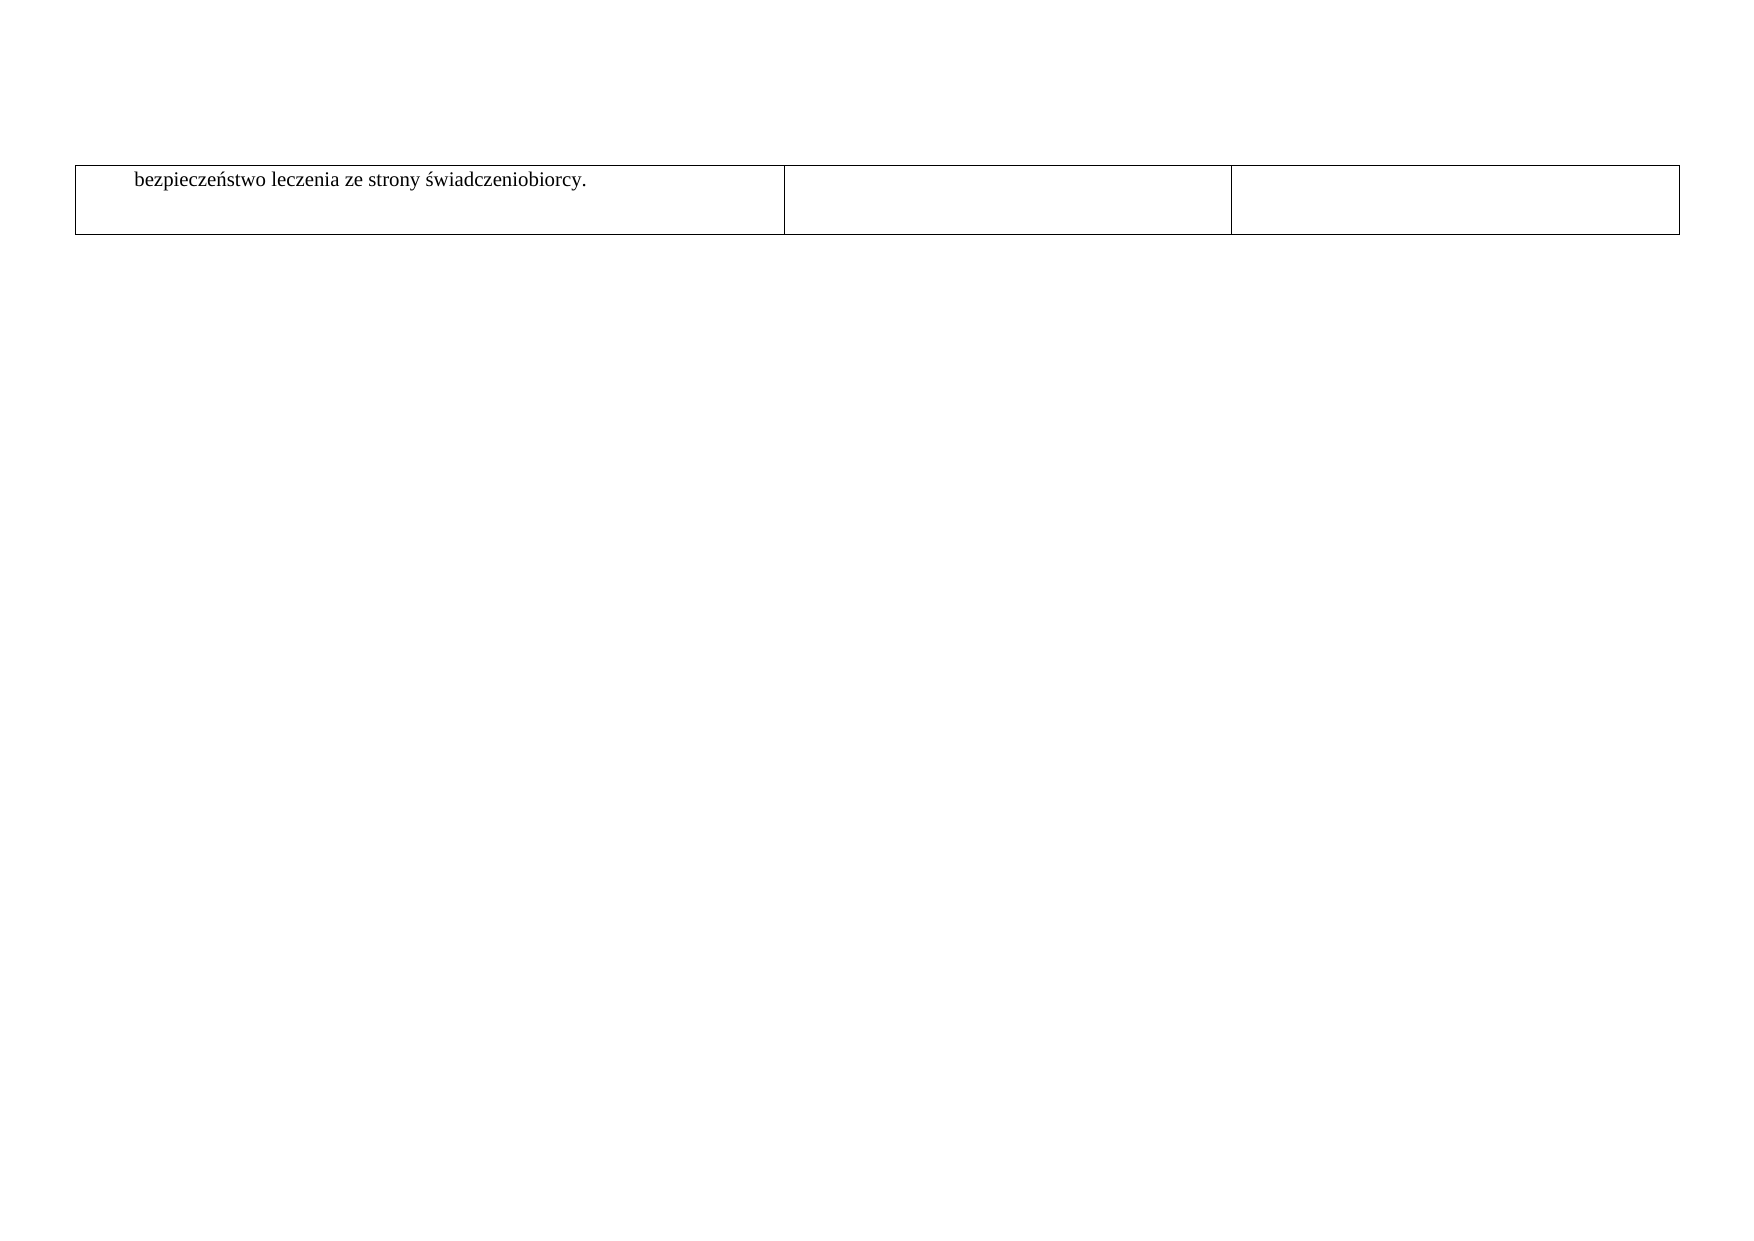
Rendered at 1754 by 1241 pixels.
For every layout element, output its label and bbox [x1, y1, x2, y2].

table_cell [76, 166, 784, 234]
table_cell [785, 166, 1231, 234]
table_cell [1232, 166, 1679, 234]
